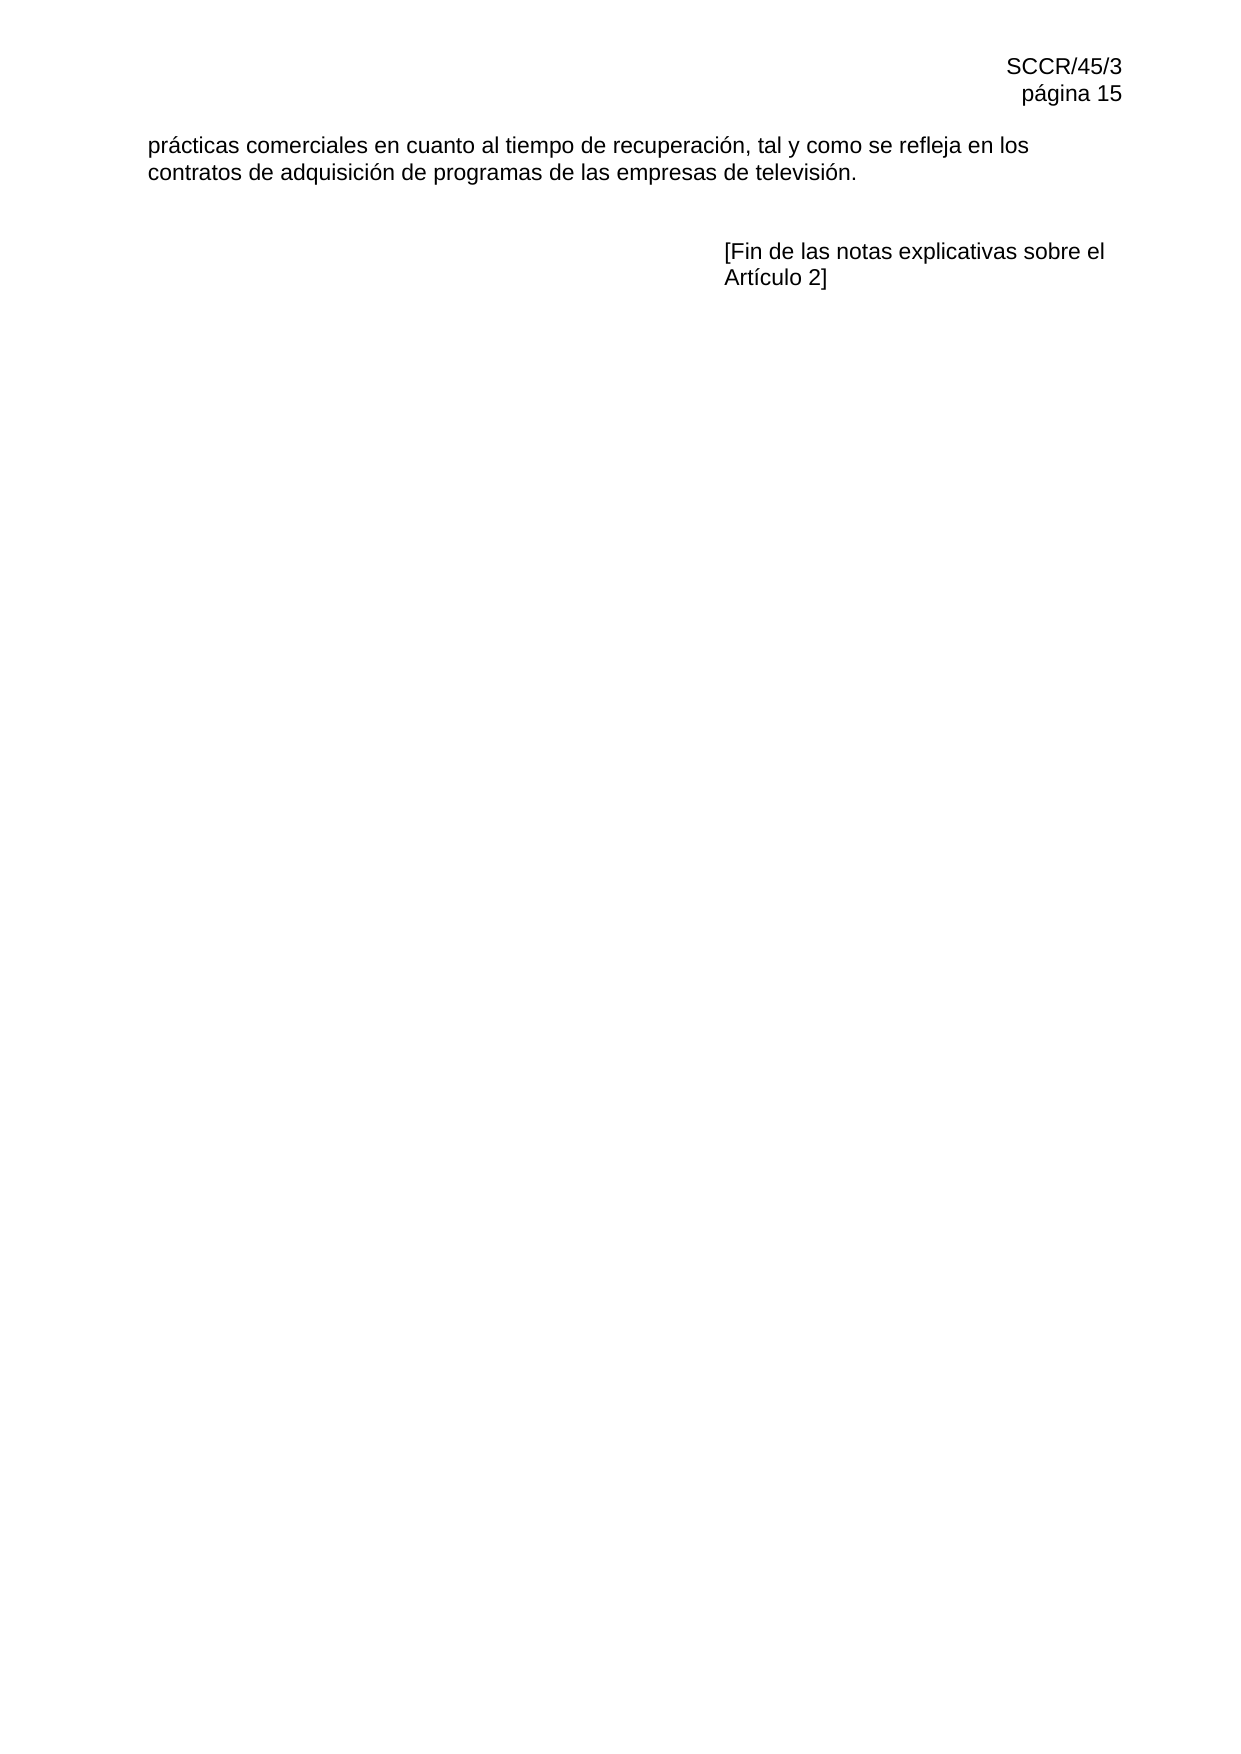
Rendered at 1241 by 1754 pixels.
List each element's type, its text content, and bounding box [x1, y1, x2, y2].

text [148, 132, 1122, 185]
text [Fin de las notas explicativas sobre el Artículo 2] [724, 238, 1122, 290]
